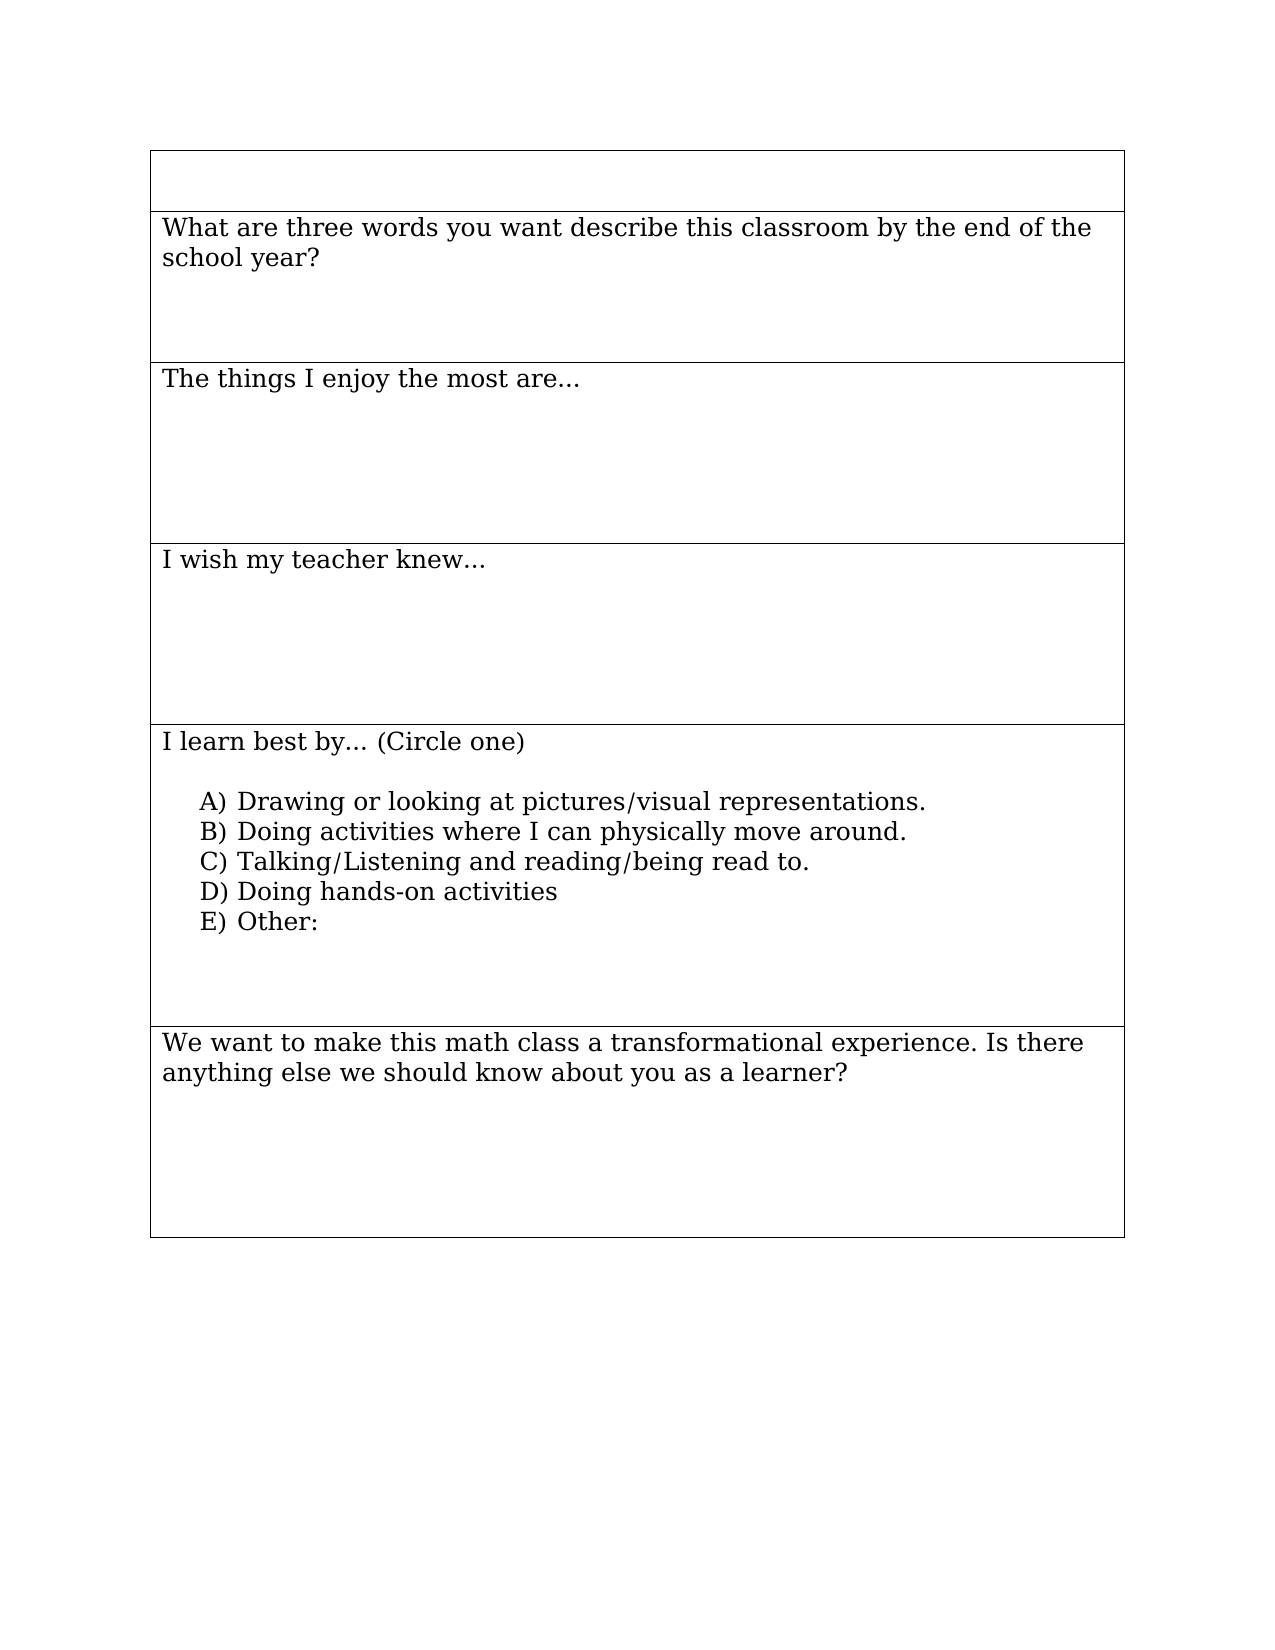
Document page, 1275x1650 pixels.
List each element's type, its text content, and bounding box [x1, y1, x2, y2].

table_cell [151, 151, 1124, 211]
table_cell We want to make this math class a transformational experience. Is there anything else we should know about you as a learner? [151, 1027, 1124, 1237]
table_cell I wish my teacher knew… [151, 544, 1124, 724]
table_cell The things I enjoy the most are… [151, 363, 1124, 543]
table_cell What are three words you want describe this classroom by the end of the school year? [151, 212, 1124, 362]
table_cell I learn best by… (Circle one) Drawing or looking at pictures/visual representations. Doing activities where I can physically move around. Talking/Listening and reading/being read to. Doing hands-on activities Other: [151, 725, 1124, 1026]
